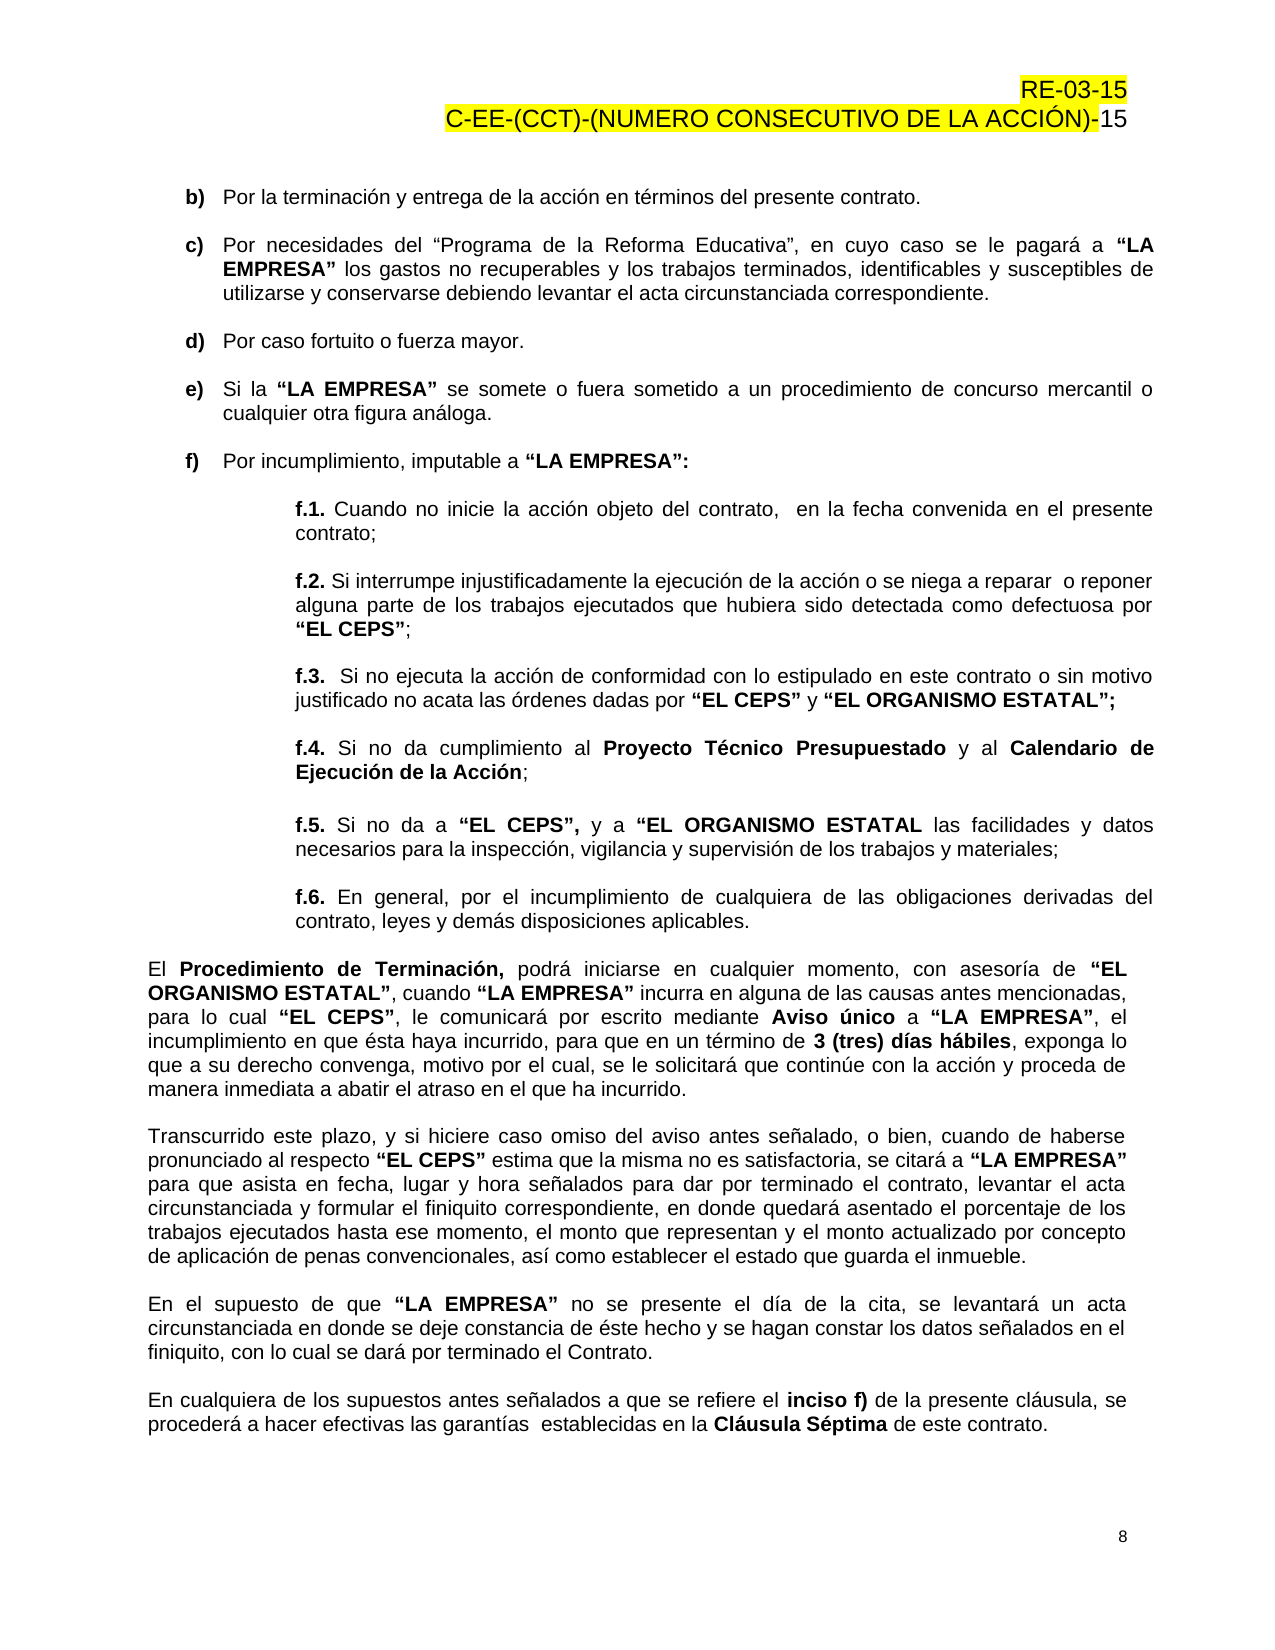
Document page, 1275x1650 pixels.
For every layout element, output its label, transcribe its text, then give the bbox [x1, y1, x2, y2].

text f.3. Si no ejecuta la acción de conformidad con lo estipulado en este contrato o sin motivo justificado no acata las órdenes dadas por “EL CEPS” y “EL ORGANISMO ESTATAL”; [295, 664, 1154, 712]
list Por caso fortuito o fuerza mayor. [185, 329, 1154, 353]
text Transcurrido este plazo, y si hiciere caso omiso del aviso antes señalado, o bien, cuando de haberse pronunciado al respecto “EL CEPS” estima que la misma no es satisfactoria, se citará a “LA EMPRESA” para que asista en fecha, lugar y hora señalados para dar por terminado el contrato, levantar el acta circunstanciada y formular el finiquito correspondiente, en donde quedará asentado el porcentaje de los trabajos ejecutados hasta ese momento, el monto que representan y el monto actualizado por concepto de aplicación de penas convencionales, así como establecer el estado que guarda el inmueble. [148, 1124, 1127, 1268]
text f.4. Si no da cumplimiento al Proyecto Técnico Presupuestado y al Calendario de Ejecución de la Acción; [295, 736, 1154, 784]
list Si la “LA EMPRESA” se somete o fuera sometido a un procedimiento de concurso mercantil o cualquier otra figura análoga. [185, 377, 1154, 425]
text f.5. Si no da a “EL CEPS”, y a “EL ORGANISMO ESTATAL las facilidades y datos necesarios para la inspección, vigilancia y supervisión de los trabajos y materiales; [295, 813, 1154, 861]
text El Procedimiento de Terminación, podrá iniciarse en cualquier momento, con asesoría de “EL ORGANISMO ESTATAL”, cuando “LA EMPRESA” incurra en alguna de las causas antes mencionadas, para lo cual “EL CEPS”, le comunicará por escrito mediante Aviso único a “LA EMPRESA”, el incumplimiento en que ésta haya incurrido, para que en un término de 3 (tres) días hábiles, exponga lo que a su derecho convenga, motivo por el cual, se le solicitará que continúe con la acción y proceda de manera inmediata a abatir el atraso en el que ha incurrido. [148, 957, 1127, 1100]
text f.6. En general, por el incumplimiento de cualquiera de las obligaciones derivadas del contrato, leyes y demás disposiciones aplicables. [295, 885, 1154, 933]
text En cualquiera de los supuestos antes señalados a que se refiere el inciso f) de la presente cláusula, se procederá a hacer efectivas las garantías establecidas en la Cláusula Séptima de este contrato. [148, 1388, 1127, 1436]
text En el supuesto de que “LA EMPRESA” no se presente el día de la cita, se levantará un acta circunstanciada en donde se deje constancia de éste hecho y se hagan constar los datos señalados en el finiquito, con lo cual se dará por terminado el Contrato. [148, 1292, 1127, 1364]
list Por incumplimiento, imputable a “LA EMPRESA”: [185, 449, 1154, 473]
list Por la terminación y entrega de la acción en términos del presente contrato. [185, 185, 1154, 209]
text f.1. Cuando no inicie la acción objeto del contrato, en la fecha convenida en el presente contrato; [295, 497, 1154, 544]
text f.2. Si interrumpe injustificadamente la ejecución de la acción o se niega a reparar o reponer alguna parte de los trabajos ejecutados que hubiera sido detectada como defectuosa por “EL CEPS”; [295, 568, 1154, 640]
list Por necesidades del “Programa de la Reforma Educativa”, en cuyo caso se le pagará a “LA EMPRESA” los gastos no recuperables y los trabajos terminados, identificables y susceptibles de utilizarse y conservarse debiendo levantar el acta circunstanciada correspondiente. [185, 233, 1154, 305]
